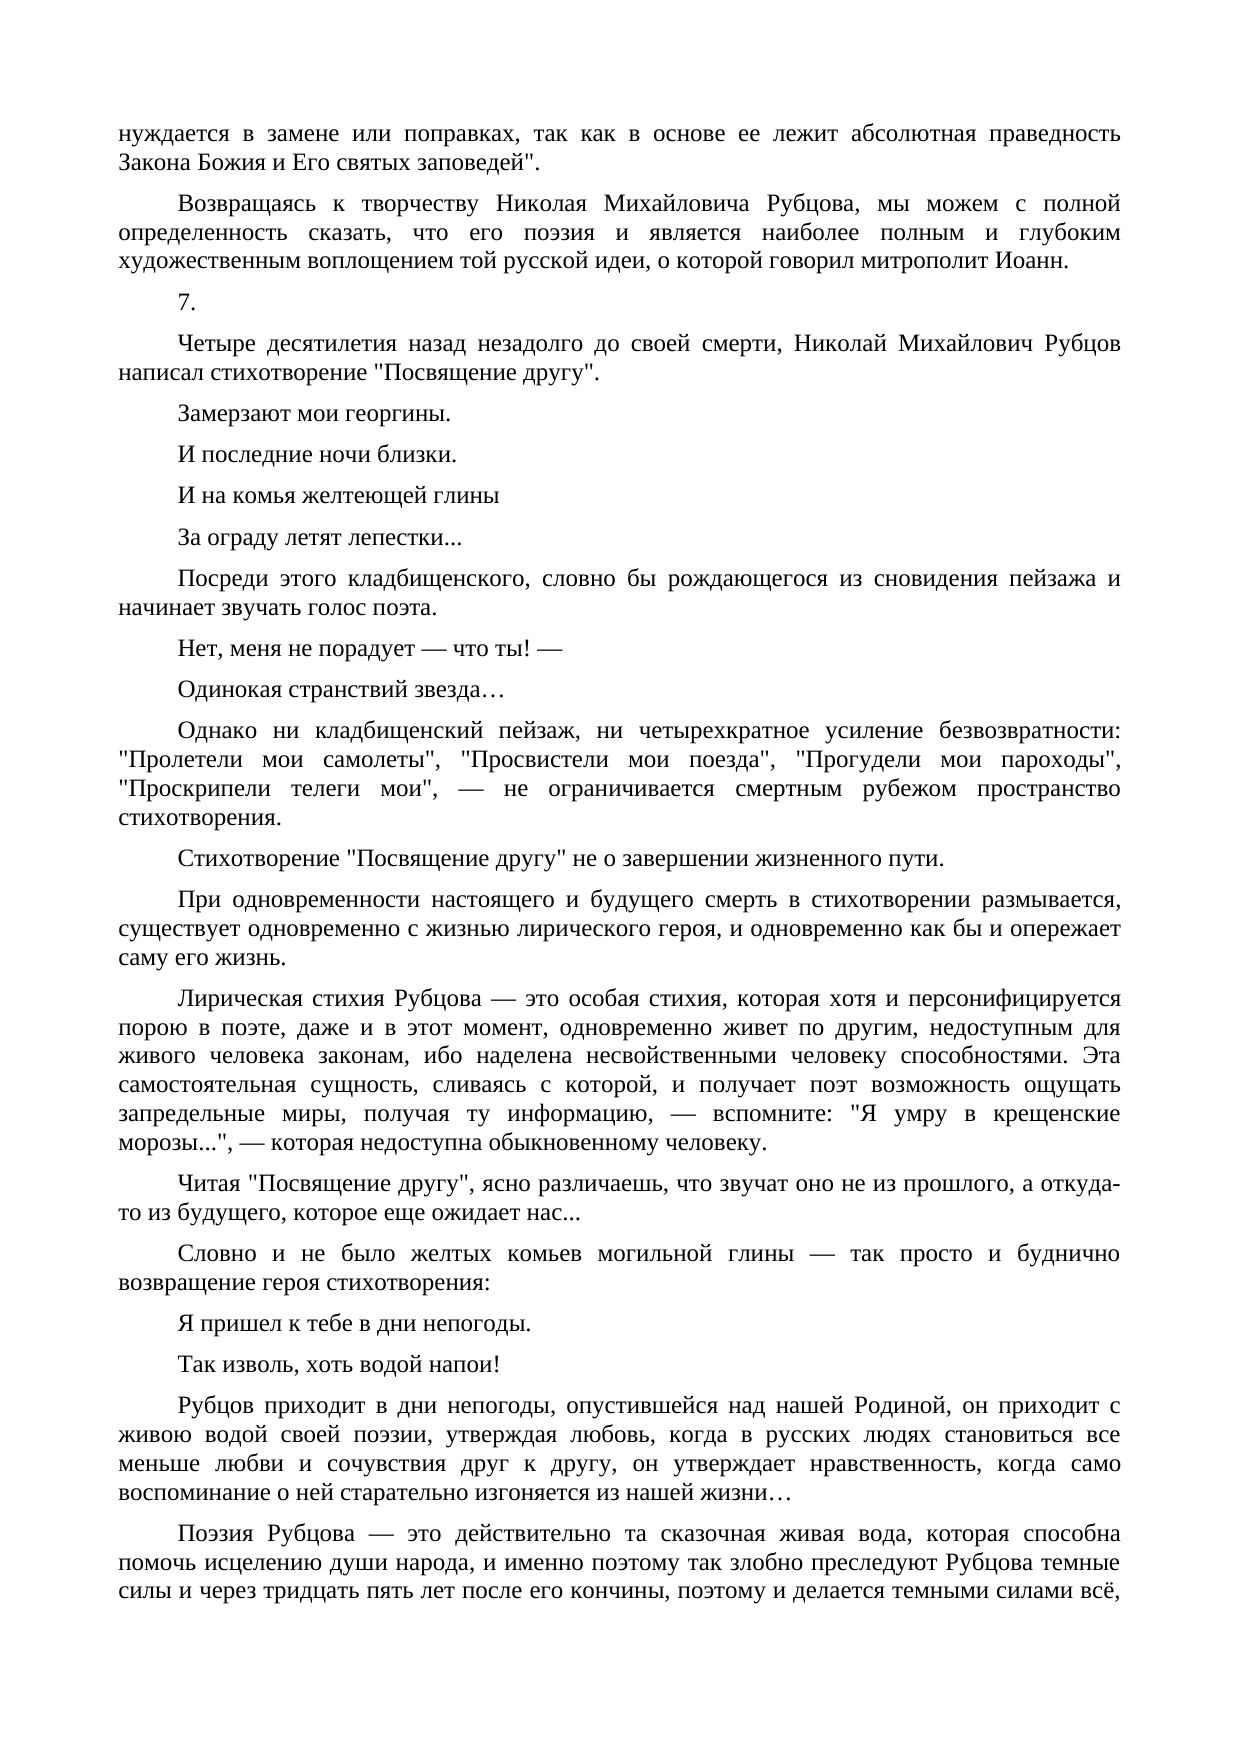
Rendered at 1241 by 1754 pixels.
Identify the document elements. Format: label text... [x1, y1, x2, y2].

text За ограду летят лепестки... [118, 522, 1122, 551]
text И последние ночи близки. [118, 439, 1122, 468]
text Стихотворение "Посвящение другу" не о завершении жизненного пути. [118, 843, 1122, 872]
text 7. [118, 287, 1122, 316]
text При одновременности настоящего и будущего смерть в стихотворении размывается, существует одновременно с жизнью лирического героя, и одновременно как бы и опережает саму его жизнь. [118, 884, 1122, 971]
text Я пришел к тебе в дни непогоды. [118, 1308, 1122, 1337]
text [118, 1518, 1122, 1604]
text Лирическая стихия Рубцова — это особая стихия, которая хотя и персонифицируется порою в поэте, даже и в этот момент, одновременно живет по другим, недоступным для живого человека законам, ибо наделена несвойственными человеку способностями. Эта самостоятельная сущность, сливаясь с которой, и получает поэт возможность ощущать запредельные миры, получая ту информацию, — вспомните: "Я умру в крещенские морозы...", — которая недоступна обыкновенному человеку. [118, 983, 1122, 1156]
text Так изволь, хоть водой напои! [118, 1349, 1122, 1378]
text Читая "Посвящение другу", ясно различаешь, что звучат оно не из прошлого, а откуда-то из будущего, которое еще ожидает нас... [118, 1168, 1122, 1226]
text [118, 118, 1122, 176]
text Одинокая странствий звезда… [118, 674, 1122, 703]
text Нет, меня не порадует — что ты! — [118, 633, 1122, 662]
text И на комья желтеющей глины [118, 481, 1122, 509]
text Словно и не было желтых комьев могильной глины — так просто и буднично возвращение героя стихотворения: [118, 1238, 1122, 1296]
text Посреди этого кладбищенского, словно бы рождающегося из сновидения пейзажа и начинает звучать голос поэта. [118, 563, 1122, 621]
text Замерзают мои георгины. [118, 398, 1122, 427]
text Рубцов приходит в дни непогоды, опустившейся над нашей Родиной, он приходит с живою водой своей поэзии, утверждая любовь, когда в русских людях становиться все меньше любви и сочувствия друг к другу, он утверждает нравственность, когда само воспоминание о ней старательно изгоняется из нашей жизни… [118, 1391, 1122, 1506]
text Возвращаясь к творчеству Николая Михайловича Рубцова, мы можем с полной определенность сказать, что его поэзия и является наиболее полным и глубоким художественным воплощением той русской идеи, о которой говорил митрополит Иоанн. [118, 188, 1122, 274]
text Четыре десятилетия назад незадолго до своей смерти, Николай Михайлович Рубцов написал стихотворение "Посвящение другу". [118, 328, 1122, 386]
text Однако ни кладбищенский пейзаж, ни четырехкратное усиление безвозвратности: "Пролетели мои самолеты", "Просвистели мои поезда", "Прогудели мои пароходы", "Проскрипели телеги мои", — не ограничивается смертным рубежом пространство стихотворения. [118, 716, 1122, 831]
